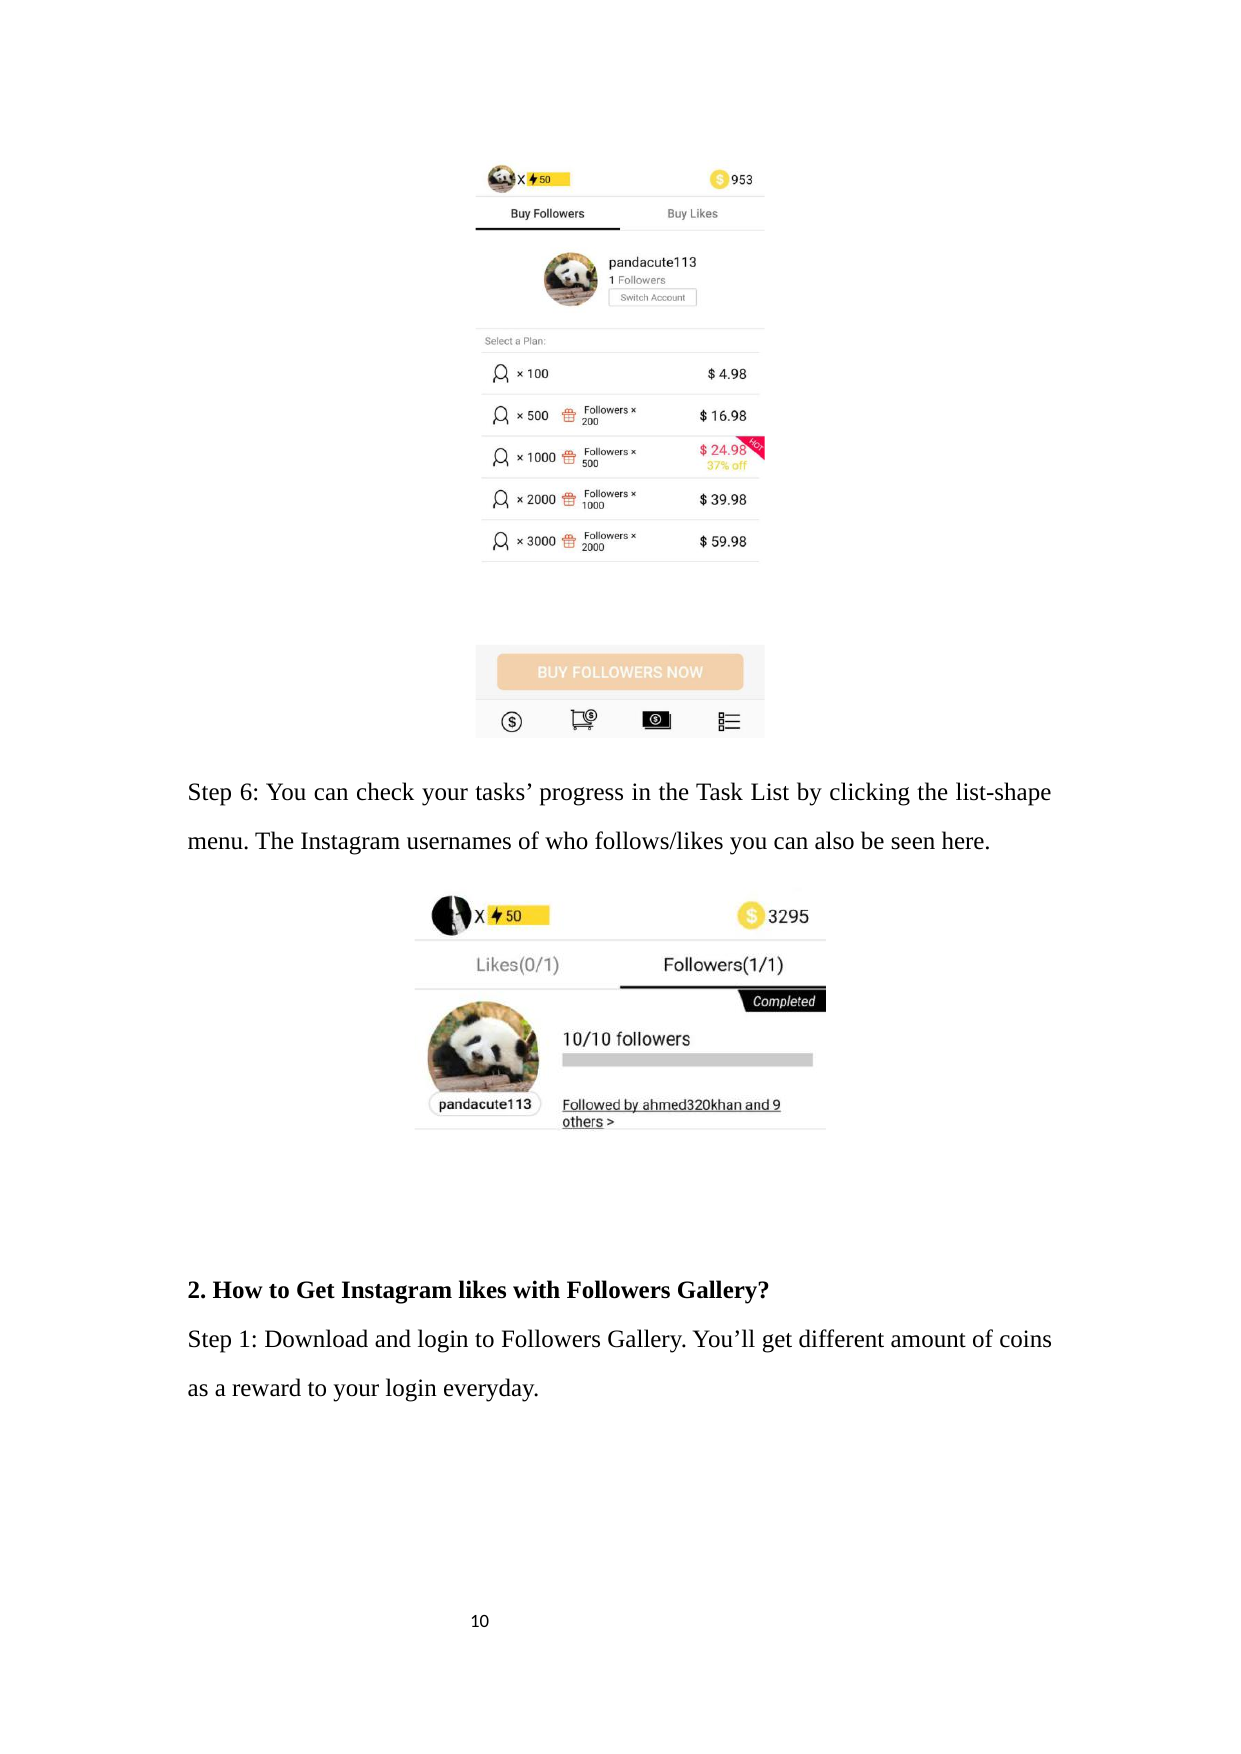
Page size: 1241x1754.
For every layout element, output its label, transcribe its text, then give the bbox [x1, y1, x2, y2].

text Step 6: You can check your tasks’ progress in the Task List by clicking the list-shape menu. The Instagram usernames of who follows/likes you can also be seen here. [187, 775, 1053, 856]
list How to Get Instagram likes with Followers Gallery? [187, 1273, 1053, 1306]
text Step 1: Download and login to Followers Gallery. You’ll get different amount of coins as a reward to your login everyday. [187, 1323, 1053, 1404]
picture [475, 160, 765, 738]
picture [414, 887, 826, 1159]
